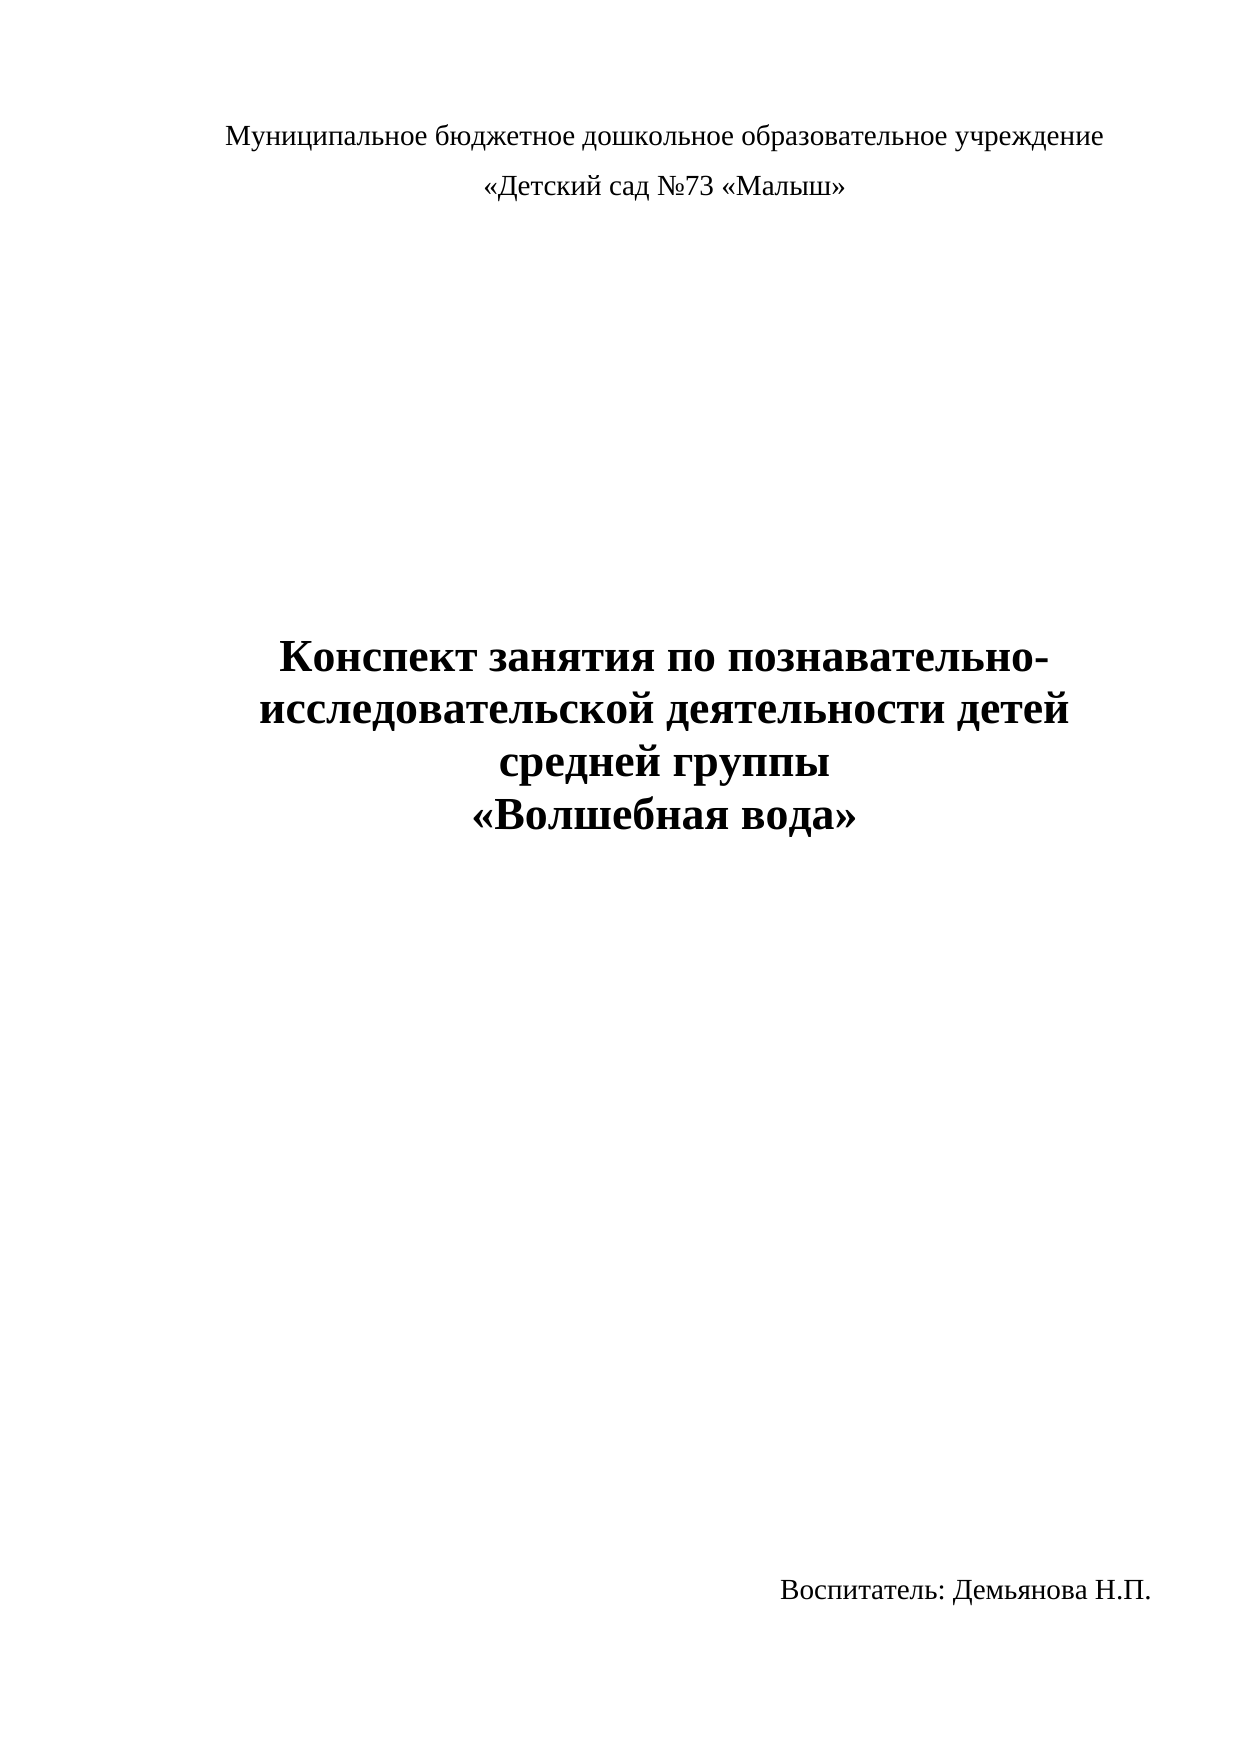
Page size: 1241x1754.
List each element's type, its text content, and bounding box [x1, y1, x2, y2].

subtitle Конспект занятия по познавательно-исследовательской деятельности детей средней группы [177, 628, 1152, 787]
text Воспитатель: Демьянова Н.П. [177, 1572, 1152, 1606]
subtitle «Волшебная вода» [177, 787, 1152, 839]
text Муниципальное бюджетное дошкольное образовательное учреждение «Детский сад №73 «Малыш» [177, 118, 1152, 202]
